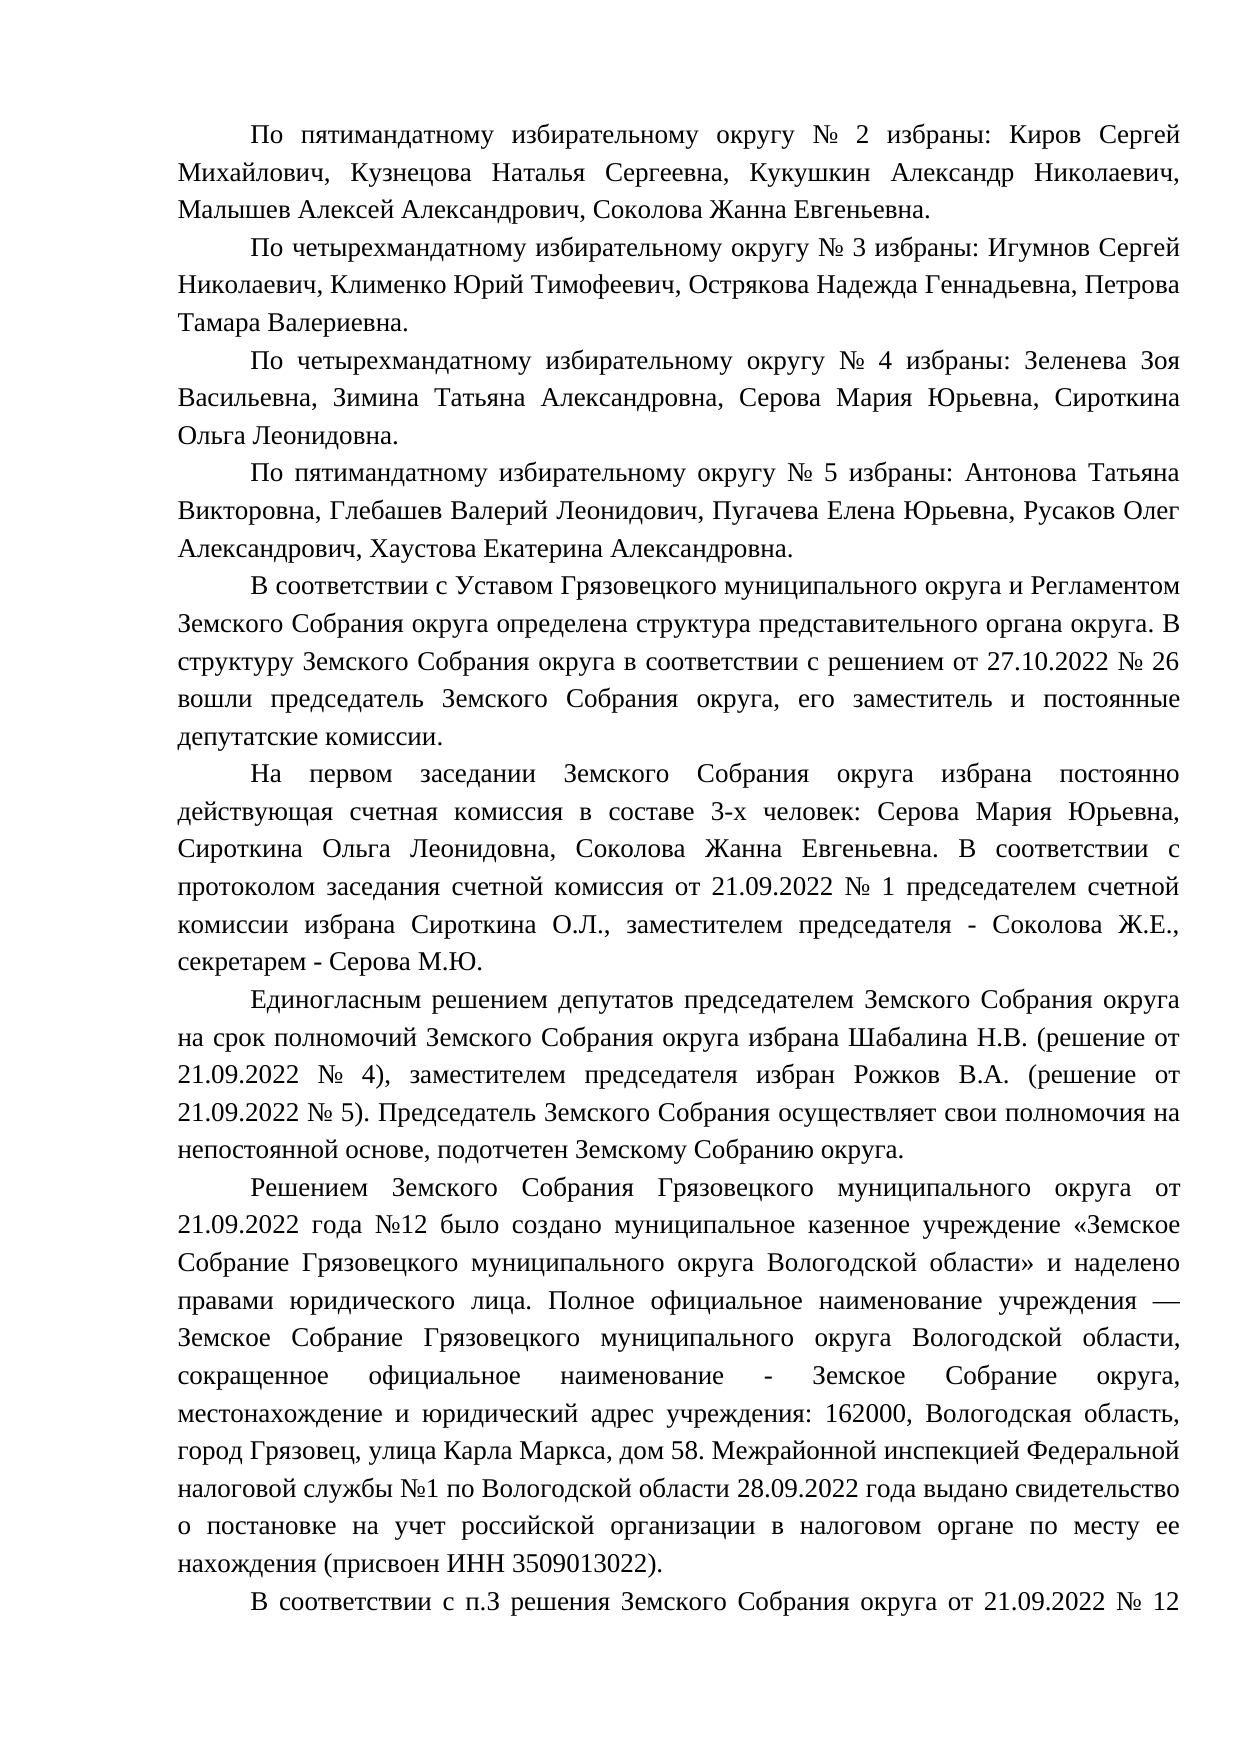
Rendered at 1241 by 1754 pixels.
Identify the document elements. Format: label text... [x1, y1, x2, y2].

text По пятимандатному избирательному округу № 5 избраны: Антонова Татьяна Викторовна, Глебашев Валерий Леонидович, Пугачева Елена Юрьевна, Русаков Олег Александрович, Хаустова Екатерина Александровна. [177, 457, 1181, 563]
text По четырехмандатному избирательному округу № 3 избраны: Игумнов Сергей Николаевич, Клименко Юрий Тимофеевич, Острякова Надежда Геннадьевна, Петрова Тамара Валериевна. [177, 231, 1181, 337]
text В соответствии с Уставом Грязовецкого муниципального округа и Регламентом Земского Собрания округа определена структура представительного органа округа. В структуру Земского Собрания округа в соответствии с решением от 27.10.2022 № 26 вошли председатель Земского Собрания округа, его заместитель и постоянные депутатские комиссии. [177, 569, 1181, 751]
text Решением Земского Собрания Грязовецкого муниципального округа от 21.09.2022 года №12 было создано муниципальное казенное учреждение «Земское Собрание Грязовецкого муниципального округа Вологодской области» и наделено правами юридического лица. Полное официальное наименование учреждения — Земское Собрание Грязовецкого муниципального округа Вологодской области, сокращенное официальное наименование - Земское Собрание округа, местонахождение и юридический адрес учреждения: 162000, Вологодская область, город Грязовец, улица Карла Маркса, дом 58. Межрайонной инспекцией Федеральной налоговой службы №1 по Вологодской области 28.09.2022 года выдано свидетельство о постановке на учет российской организации в налоговом органе по месту ее нахождения (присвоен ИНН 3509013022). [177, 1171, 1181, 1578]
text Единогласным решением депутатов председателем Земского Собрания округа на срок полномочий Земского Собрания округа избрана Шабалина Н.В. (решение от 21.09.2022 № 4), заместителем председателя избран Рожков В.А. (решение от 21.09.2022 № 5). Председатель Земского Собрания осуществляет свои полномочия на непостоянной основе, подотчетен Земскому Собранию округа. [177, 983, 1181, 1164]
text По пятимандатному избирательному округу № 2 избраны: Киров Сергей Михайлович, Кузнецова Наталья Сергеевна, Кукушкин Александр Николаевич, Малышев Алексей Александрович, Соколова Жанна Евгеньевна. [177, 118, 1181, 224]
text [177, 1585, 1181, 1616]
text По четырехмандатному избирательному округу № 4 избраны: Зеленева Зоя Васильевна, Зимина Татьяна Александровна, Серова Мария Юрьевна, Сироткина Ольга Леонидовна. [177, 344, 1181, 450]
text На первом заседании Земского Собрания округа избрана постоянно действующая счетная комиссия в составе 3-х человек: Серова Мария Юрьевна, Сироткина Ольга Леонидовна, Соколова Жанна Евгеньевна. В соответствии с протоколом заседания счетной комиссия от 21.09.2022 № 1 председателем счетной комиссии избрана Сироткина О.Л., заместителем председателя - Соколова Ж.Е., секретарем - Серова М.Ю. [177, 757, 1181, 977]
